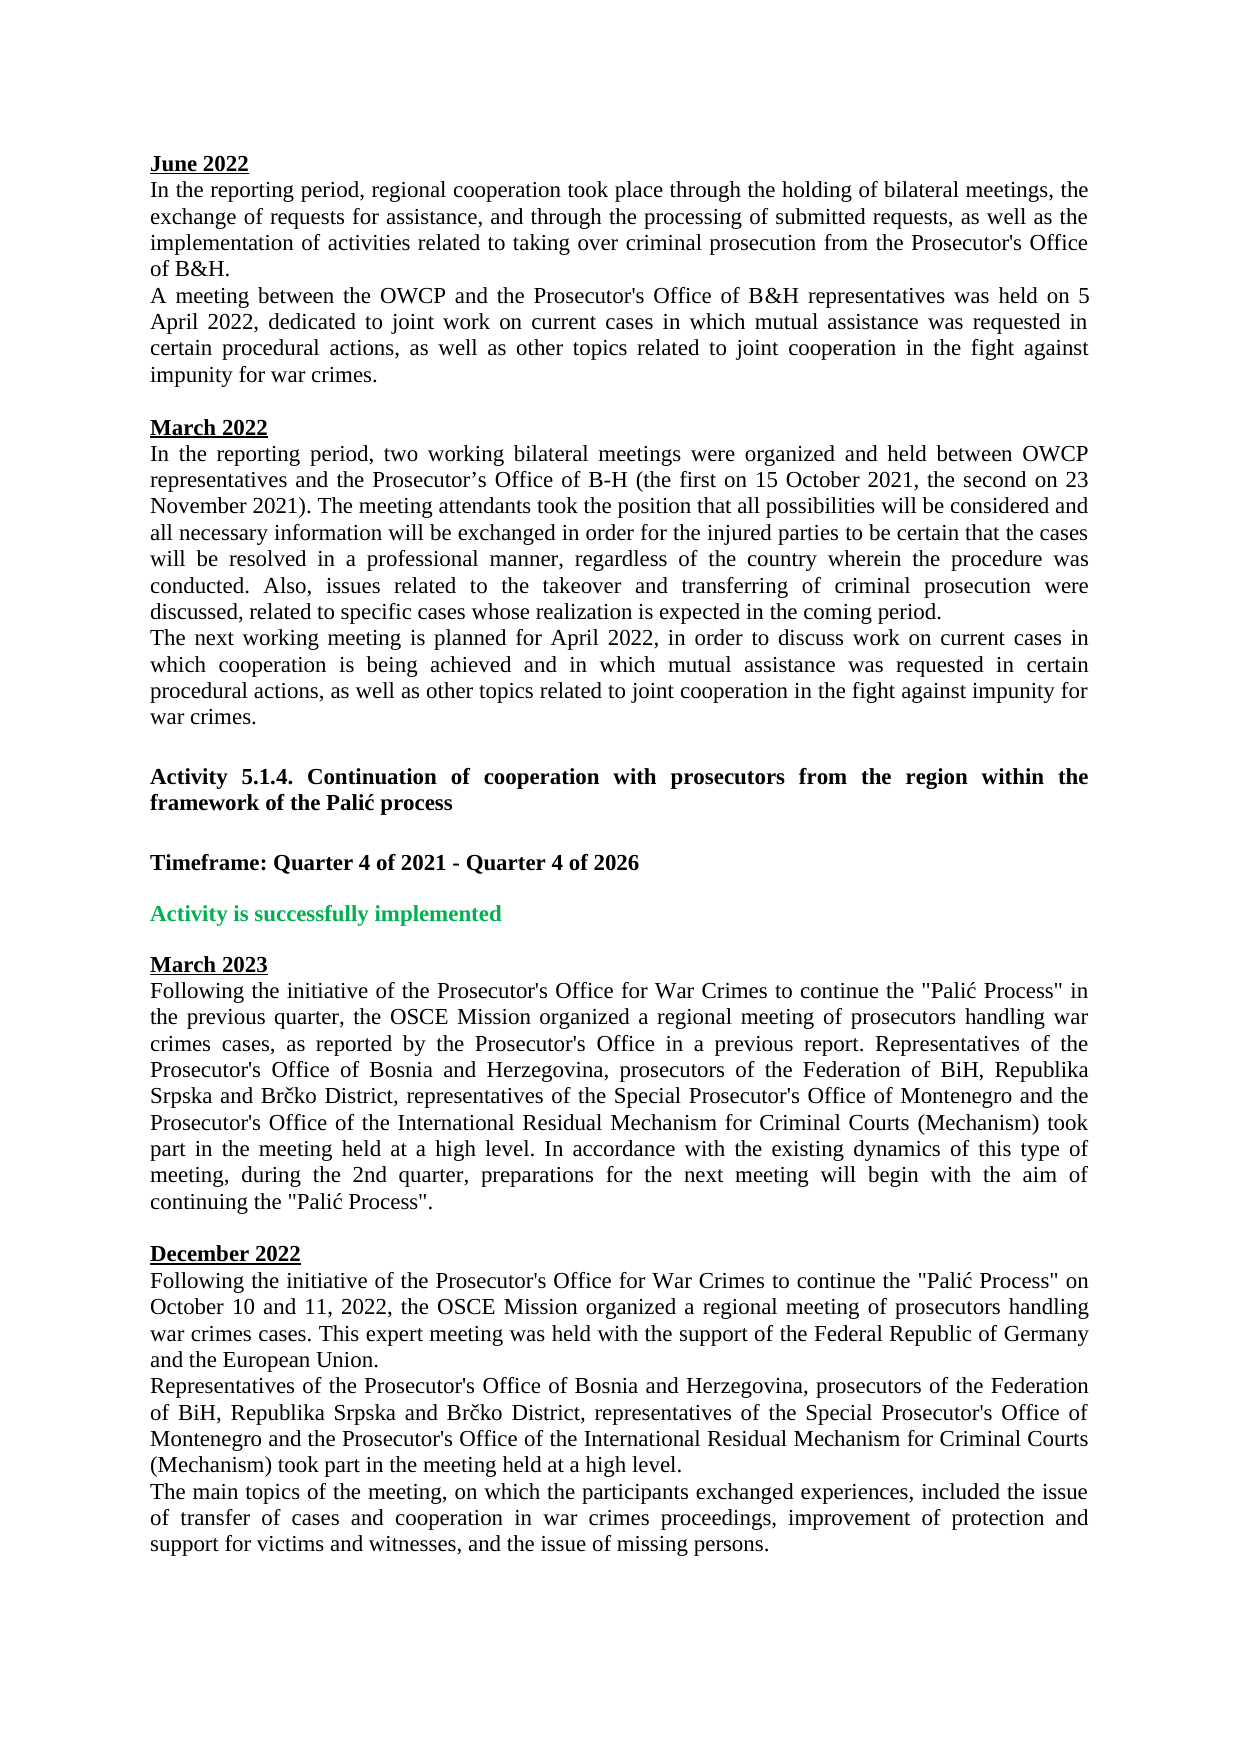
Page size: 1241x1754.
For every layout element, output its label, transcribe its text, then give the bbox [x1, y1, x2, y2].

text March 2022 [150, 413, 1090, 440]
text A meeting between the OWCP and the Prosecutor's Office of B&H representatives was held on 5 April 2022, dedicated to joint work on current cases in which mutual assistance was requested in certain procedural actions, as well as other topics related to joint cooperation in the fight against impunity for war crimes. [150, 282, 1090, 387]
text December 2022 [150, 1241, 1090, 1267]
text In the reporting period, regional cooperation took place through the holding of bilateral meetings, the exchange of requests for assistance, and through the processing of submitted requests, as well as the implementation of activities related to taking over criminal prosecution from the Prosecutor's Office of B&H. [150, 176, 1090, 282]
subtitle Activity 5.1.4. Continuation of cooperation with prosecutors from the region within the framework of the Palić process [150, 763, 1090, 816]
text The main topics of the meeting, on which the participants exchanged experiences, included the issue of transfer of cases and cooperation in war crimes proceedings, improvement of protection and support for victims and witnesses, and the issue of missing persons. [150, 1478, 1090, 1557]
text In the reporting period, two working bilateral meetings were organized and held between OWCP representatives and the Prosecutor’s Office of B-H (the first on 15 October 2021, the second on 23 November 2021). The meeting attendants took the position that all possibilities will be considered and all necessary information will be exchanged in order for the injured parties to be certain that the cases will be resolved in a professional manner, regardless of the country wherein the procedure was conducted. Also, issues related to the takeover and transferring of criminal prosecution were discussed, related to specific cases whose realization is expected in the coming period. [150, 440, 1090, 624]
text Following the initiative of the Prosecutor's Office for War Crimes to continue the "Palić Process" in the previous quarter, the OSCE Mission organized a regional meeting of prosecutors handling war crimes cases, as reported by the Prosecutor's Office in a previous report. Representatives of the Prosecutor's Office of Bosnia and Herzegovina, prosecutors of the Federation of BiH, Republika Srpska and Brčko District, representatives of the Special Prosecutor's Office of Montenegro and the Prosecutor's Office of the International Residual Mechanism for Criminal Courts (Mechanism) took part in the meeting held at a high level. In accordance with the existing dynamics of this type of meeting, during the 2nd quarter, preparations for the next meeting will begin with the aim of continuing the "Palić Process". [150, 977, 1090, 1214]
text Following the initiative of the Prosecutor's Office for War Crimes to continue the "Palić Process" on October 10 and 11, 2022, the OSCE Mission organized a regional meeting of prosecutors handling war crimes cases. This expert meeting was held with the support of the Federal Republic of Germany and the European Union. [150, 1267, 1090, 1372]
text Activity is successfully implemented [150, 899, 1090, 926]
text Timeframe: Quarter 4 of 2021 - Quarter 4 of 2026 [150, 848, 1090, 875]
text March 2023 [150, 951, 1090, 977]
text June 2022 [150, 150, 1090, 176]
text Representatives of the Prosecutor's Office of Bosnia and Herzegovina, prosecutors of the Federation of BiH, Republika Srpska and Brčko District, representatives of the Special Prosecutor's Office of Montenegro and the Prosecutor's Office of the International Residual Mechanism for Criminal Courts (Mechanism) took part in the meeting held at a high level. [150, 1372, 1090, 1478]
text The next working meeting is planned for April 2022, in order to discuss work on current cases in which cooperation is being achieved and in which mutual assistance was requested in certain procedural actions, as well as other topics related to joint cooperation in the fight against impunity for war crimes. [150, 624, 1090, 730]
